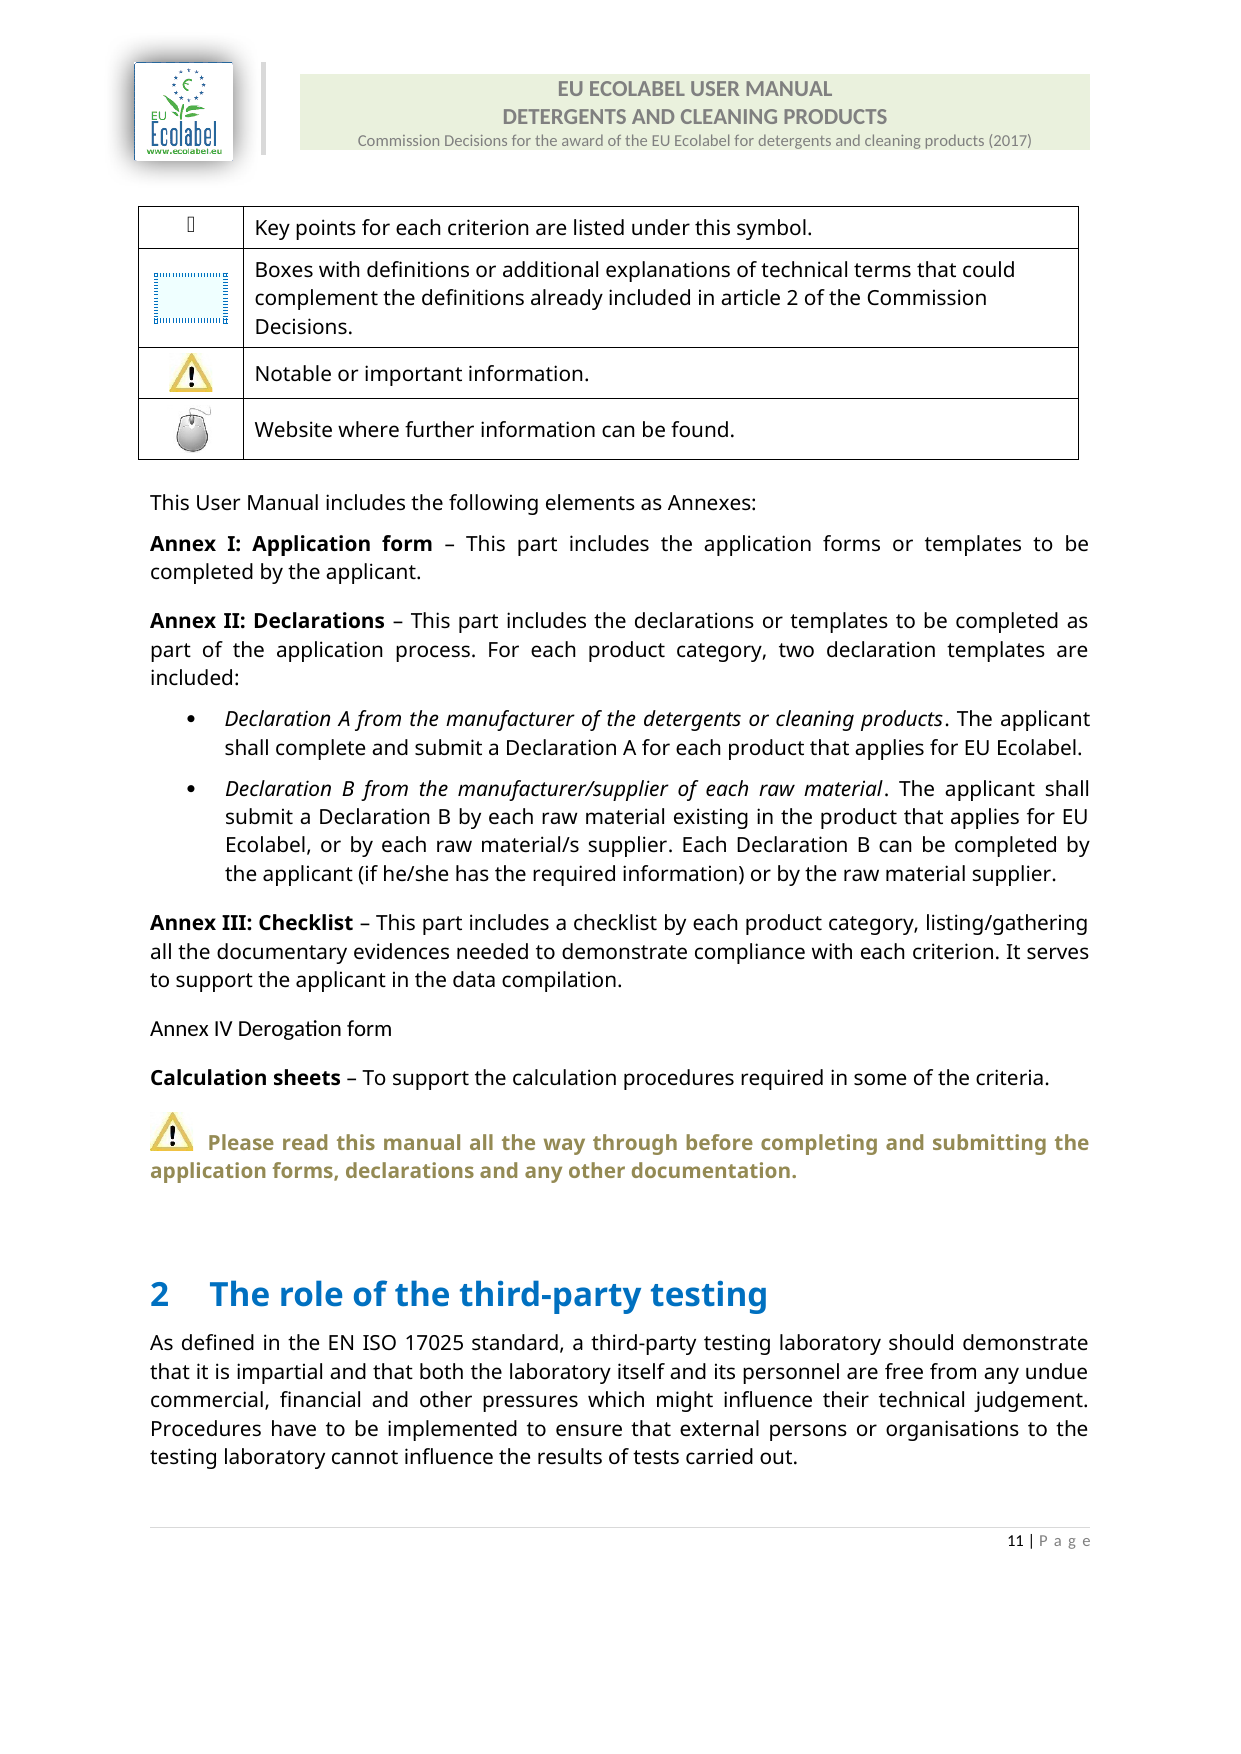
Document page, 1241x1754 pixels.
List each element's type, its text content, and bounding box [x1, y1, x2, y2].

table_cell [139, 207, 243, 248]
table_cell Notable or important information. [244, 348, 1078, 398]
picture [134, 62, 233, 161]
subtitle The role of the third-party testing [150, 1271, 1090, 1316]
picture [150, 1112, 194, 1151]
table_cell Boxes with definitions or additional explanations of technical terms that could complement the definitions already included in article 2 of the Commission Decisions. [244, 249, 1078, 347]
picture [169, 353, 213, 392]
text As defined in the EN ISO 17025 standard, a third-party testing laboratory should demonstrate that it is impartial and that both the laboratory itself and its personnel are free from any undue commercial, financial and other pressures which might influence their technical judgement. Procedures have to be implemented to ensure that external persons or organisations to the testing laboratory cannot influence the results of tests carried out. [150, 1328, 1090, 1471]
table_cell [139, 399, 243, 459]
table_cell Key points for each criterion are listed under this symbol. [244, 207, 1078, 248]
list Declaration A from the manufacturer of the detergents or cleaning products. The applicant shall complete and submit a Declaration A for each product that applies for EU Ecolabel. [187, 704, 1090, 761]
table_cell [139, 249, 243, 347]
text Please read this manual all the way through before completing and submitting the application forms, declarations and any other documentation. [150, 1113, 1090, 1185]
text This User Manual includes the following elements as Annexes: [150, 488, 1090, 516]
text Annex I: Application form – This part includes the application forms or templates to be completed by the applicant. [150, 529, 1090, 586]
text Annex II: Declarations – This part includes the declarations or templates to be completed as part of the application process. For each product category, two declaration templates are included: [150, 607, 1090, 692]
table_cell Website where further information can be found. [244, 399, 1078, 459]
list Declaration B from the manufacturer/supplier of each raw material. The applicant shall submit a Declaration B by each raw material existing in the product that applies for EU Ecolabel, or by each raw material/s supplier. Each Declaration B can be completed by the applicant (if he/she has the required information) or by the raw material supplier. [187, 774, 1090, 887]
picture [167, 405, 215, 453]
table_cell [139, 348, 243, 398]
text Calculation sheets – To support the calculation procedures required in some of the criteria. [150, 1063, 1090, 1092]
text Annex III: Checklist – This part includes a checklist by each product category, listing/gathering all the documentary evidences needed to demonstrate compliance with each criterion. It serves to support the applicant in the data compilation. [150, 908, 1090, 994]
